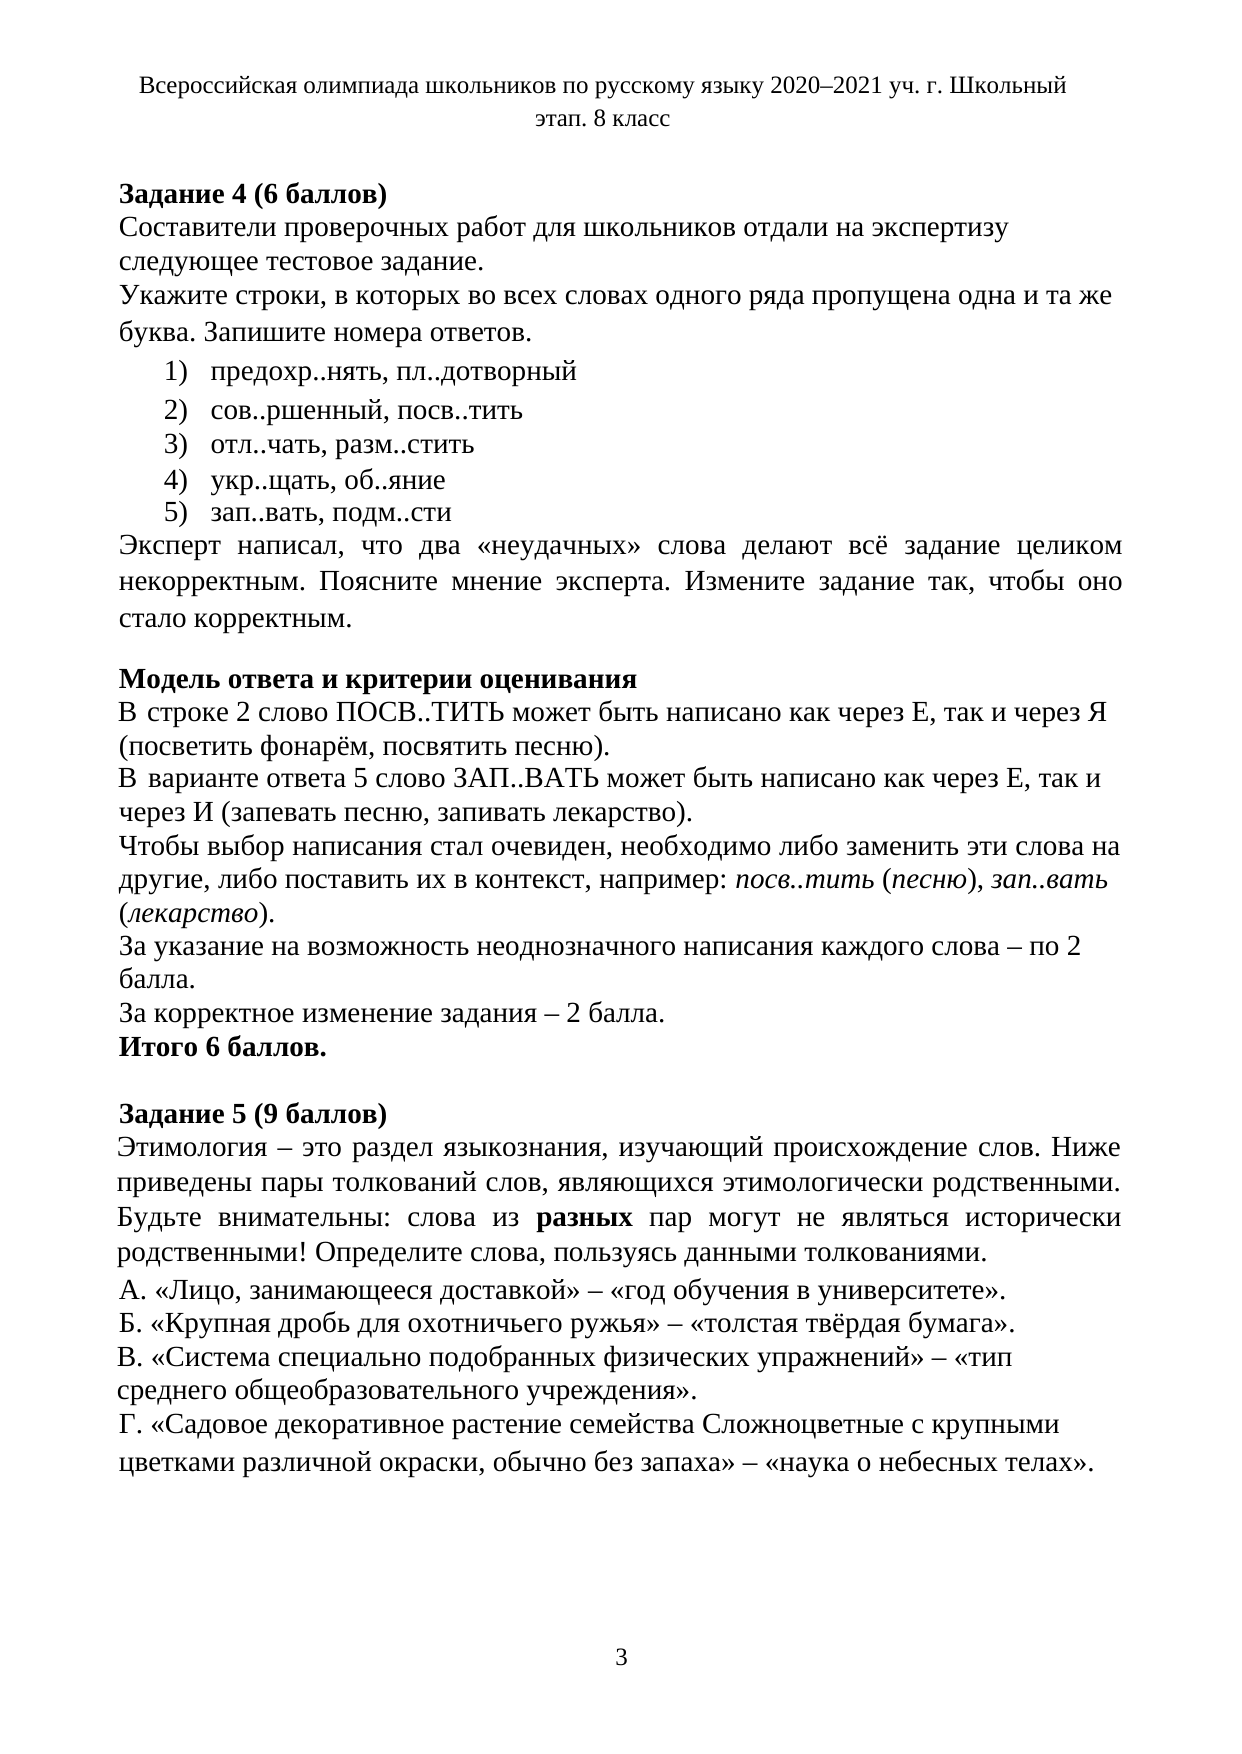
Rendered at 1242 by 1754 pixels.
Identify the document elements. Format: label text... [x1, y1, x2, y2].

text Г. «Садовое декоративное растение семейства Сложноцветные с крупными цветками различной окраски, обычно без запаха» – «наука о небесных телах». [119, 1406, 1122, 1478]
text (лекарство). [119, 895, 1124, 928]
text Укажите строки, в которых во всех словах одного ряда пропущена одна и та же буква. Запишите номера ответов. [119, 277, 1122, 348]
text За указание на возможность неоднозначного написания каждого слова – по 2 балла. [119, 929, 1122, 995]
text Задание 4 (6 баллов) [119, 176, 1124, 209]
text Всероссийская олимпиада школьников по русскому языку 2020–2021 уч. г. Школьный этап. 8 класс [117, 70, 1088, 132]
list укр..щать, об..яние [163, 462, 1124, 495]
text Модель ответа и критерии оценивания [119, 661, 1124, 694]
text Чтобы выбор написания стал очевиден, необходимо либо заменить эти слова на другие, либо поставить их в контекст, например: посв..тить (песню), зап..вать [119, 828, 1122, 895]
list строке 2 слово ПОСВ..ТИТЬ может быть написано как через Е, так и через Я (посветить фонарём, посвятить песню). [118, 694, 1122, 761]
text Б. «Крупная дробь для охотничьего ружья» – «толстая твёрдая бумага». [119, 1306, 1124, 1339]
list сов..ршенный, посв..тить [163, 392, 1124, 426]
text За корректное изменение задания – 2 балла. [119, 995, 1124, 1029]
list зап..вать, подм..сти [163, 497, 1124, 527]
list варианте ответа 5 слово ЗАП..ВАТЬ может быть написано как через Е, так и через И (запевать песню, запивать лекарство). [118, 761, 1122, 828]
text Задание 5 (9 баллов) [119, 1096, 1124, 1129]
text А. «Лицо, занимающееся доставкой» – «год обучения в университете». [119, 1272, 1124, 1306]
text Итого 6 баллов. [119, 1029, 1124, 1063]
text Составители проверочных работ для школьников отдали на экспертизу следующее тестовое задание. [119, 209, 1124, 277]
text Этимология – это раздел языкознания, изучающий происхождение слов. Ниже приведены пары толкований слов, являющихся этимологически родственными. Будьте внимательны: слова из разных пар могут не являться исторически родственными! Определите слова, пользуясь данными толкованиями. [117, 1129, 1122, 1267]
list предохр..нять, пл..дотворный [163, 353, 1124, 387]
text 3 [117, 1642, 1126, 1671]
list отл..чать, разм..стить [163, 426, 1124, 460]
text В. «Система специально подобранных физических упражнений» – «тип среднего общеобразовательного учреждения». [117, 1339, 1122, 1406]
text Эксперт написал, что два «неудачных» слова делают всё задание целиком некорректным. Поясните мнение эксперта. Измените задание так, чтобы оно стало корректным. [119, 527, 1124, 633]
